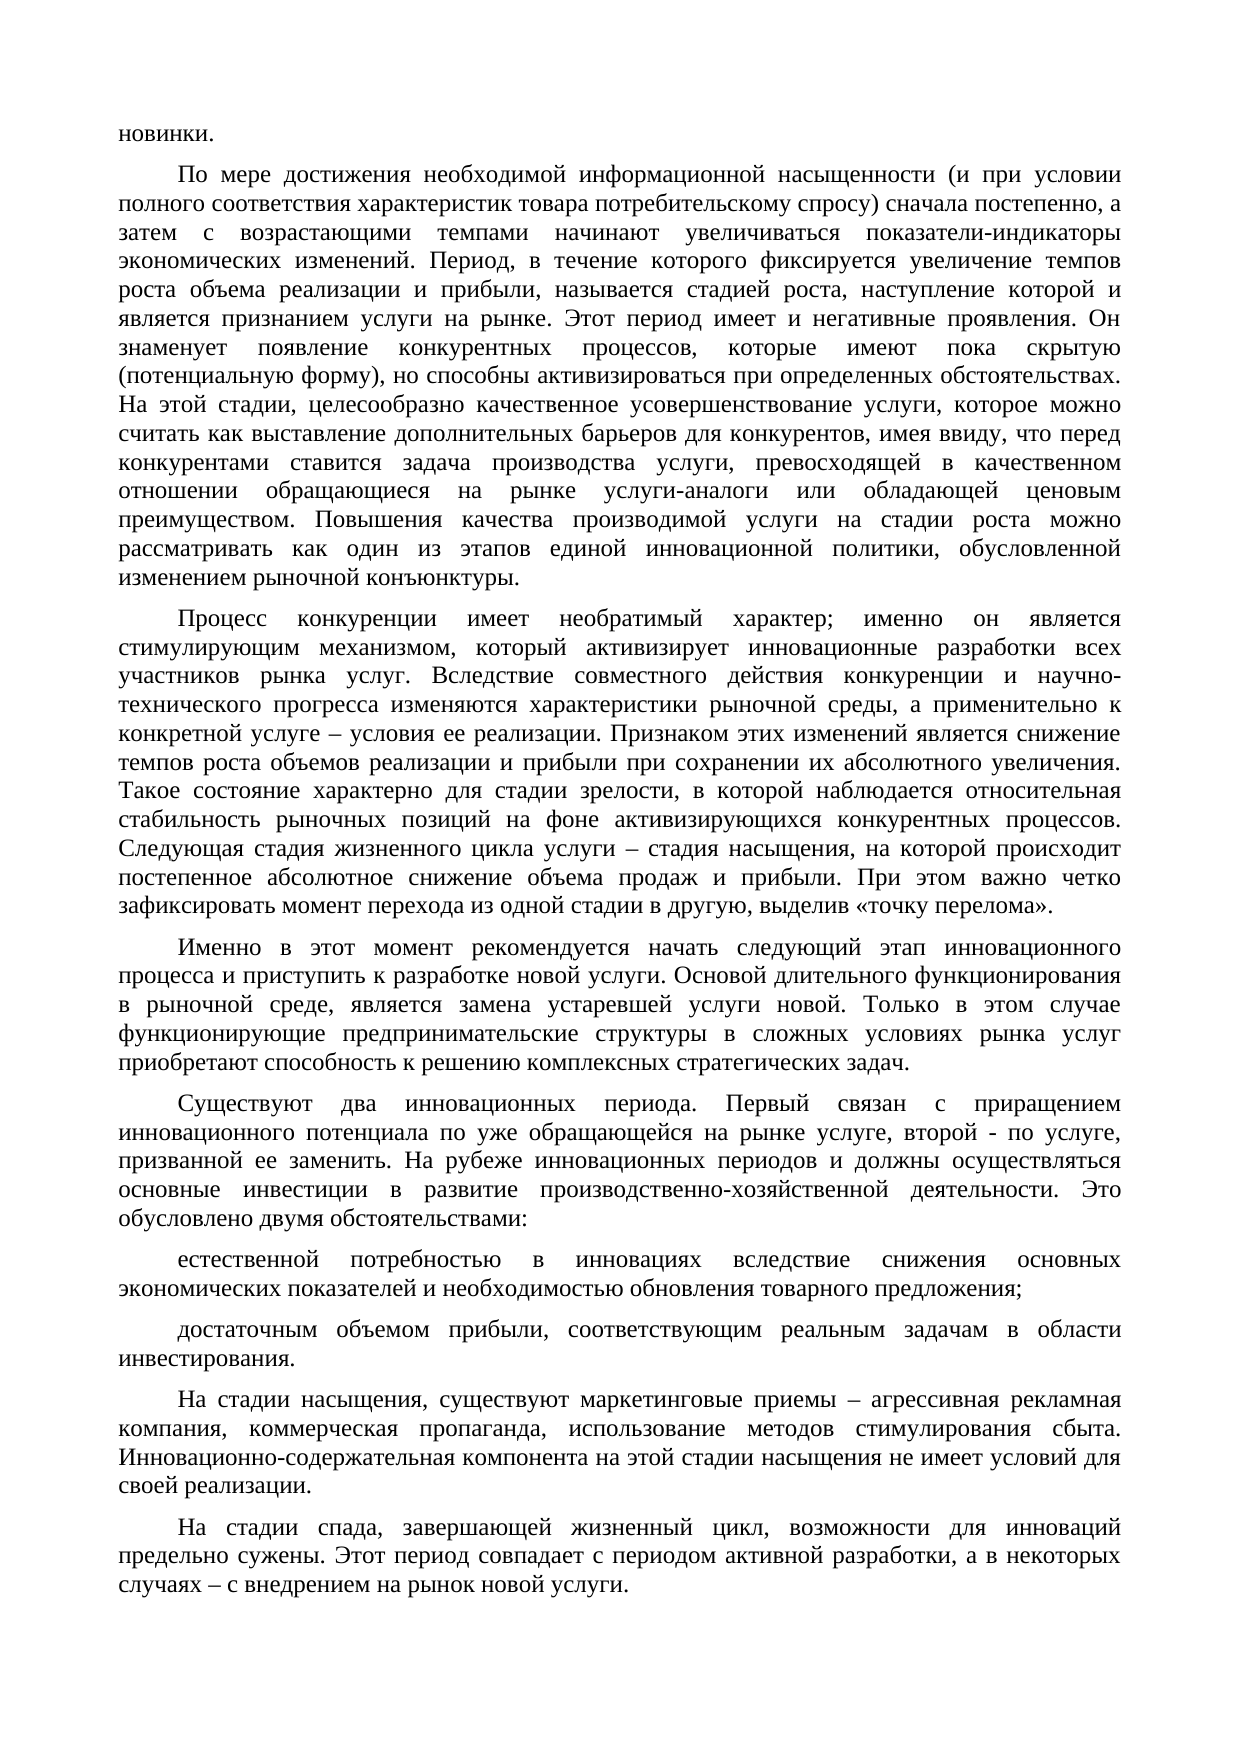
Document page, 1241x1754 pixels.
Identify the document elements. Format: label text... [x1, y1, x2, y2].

text На стадии насыщения, существуют маркетинговые приемы – агрессивная рекламная компания, коммерческая пропаганда, использование методов стимулирования сбыта. Инновационно-содержательная компонента на этой стадии насыщения не имеет условий для своей реализации. [118, 1384, 1122, 1499]
text Существуют два инновационных периода. Первый связан с приращением инновационного потенциала по уже обращающейся на рынке услуге, второй - по услуге, призванной ее заменить. На рубеже инновационных периодов и должны осуществляться основные инвестиции в развитие производственно-хозяйственной деятельности. Это обусловлено двумя обстоятельствами: [118, 1088, 1122, 1232]
text естественной потребностью в инновациях вследствие снижения основных экономических показателей и необходимостью обновления товарного предложения; [118, 1244, 1122, 1302]
text достаточным объемом прибыли, соответствующим реальным задачам в области инвестирования. [118, 1314, 1122, 1372]
text Именно в этот момент рекомендуется начать следующий этап инновационного процесса и приступить к разработке новой услуги. Основой длительного функционирования в рыночной среде, является замена устаревшей услуги новой. Только в этом случае функционирующие предпринимательские структуры в сложных условиях рынка услуг приобретают способность к решению комплексных стратегических задач. [118, 932, 1122, 1076]
text По мере достижения необходимой информационной насыщенности (и при условии полного соответствия характеристик товара потребительскому спросу) сначала постепенно, а затем с возрастающими темпами начинают увеличиваться показатели-индикаторы экономических изменений. Период, в течение которого фиксируется увеличение темпов роста объема реализации и прибыли, называется стадией роста, наступление которой и является признанием услуги на рынке. Этот период имеет и негативные проявления. Он знаменует появление конкурентных процессов, которые имеют пока скрытую (потенциальную форму), но способны активизироваться при определенных обстоятельствах. На этой стадии, целесообразно качественное усовершенствование услуги, которое можно считать как выставление дополнительных барьеров для конкурентов, имея ввиду, что перед конкурентами ставится задача производства услуги, превосходящей в качественном отношении обращающиеся на рынке услуги-аналоги или обладающей ценовым преимуществом. Повышения качества производимой услуги на стадии роста можно рассматривать как один из этапов единой инновационной политики, обусловленной изменением рыночной конъюнктуры. [118, 159, 1122, 591]
text На стадии спада, завершающей жизненный цикл, возможности для инноваций предельно сужены. Этот период совпадает с периодом активной разработки, а в некоторых случаях – с внедрением на рынок новой услуги. [118, 1512, 1122, 1598]
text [118, 118, 1122, 147]
text Процесс конкуренции имеет необратимый характер; именно он является стимулирующим механизмом, который активизирует инновационные разработки всех участников рынка услуг. Вследствие совместного действия конкуренции и научно-технического прогресса изменяются характеристики рыночной среды, а применительно к конкретной услуге – условия ее реализации. Признаком этих изменений является снижение темпов роста объемов реализации и прибыли при сохранении их абсолютного увеличения. Такое состояние характерно для стадии зрелости, в которой наблюдается относительная стабильность рыночных позиций на фоне активизирующихся конкурентных процессов. Следующая стадия жизненного цикла услуги – стадия насыщения, на которой происходит постепенное абсолютное снижение объема продаж и прибыли. При этом важно четко зафиксировать момент перехода из одной стадии в другую, выделив «точку перелома». [118, 603, 1122, 919]
